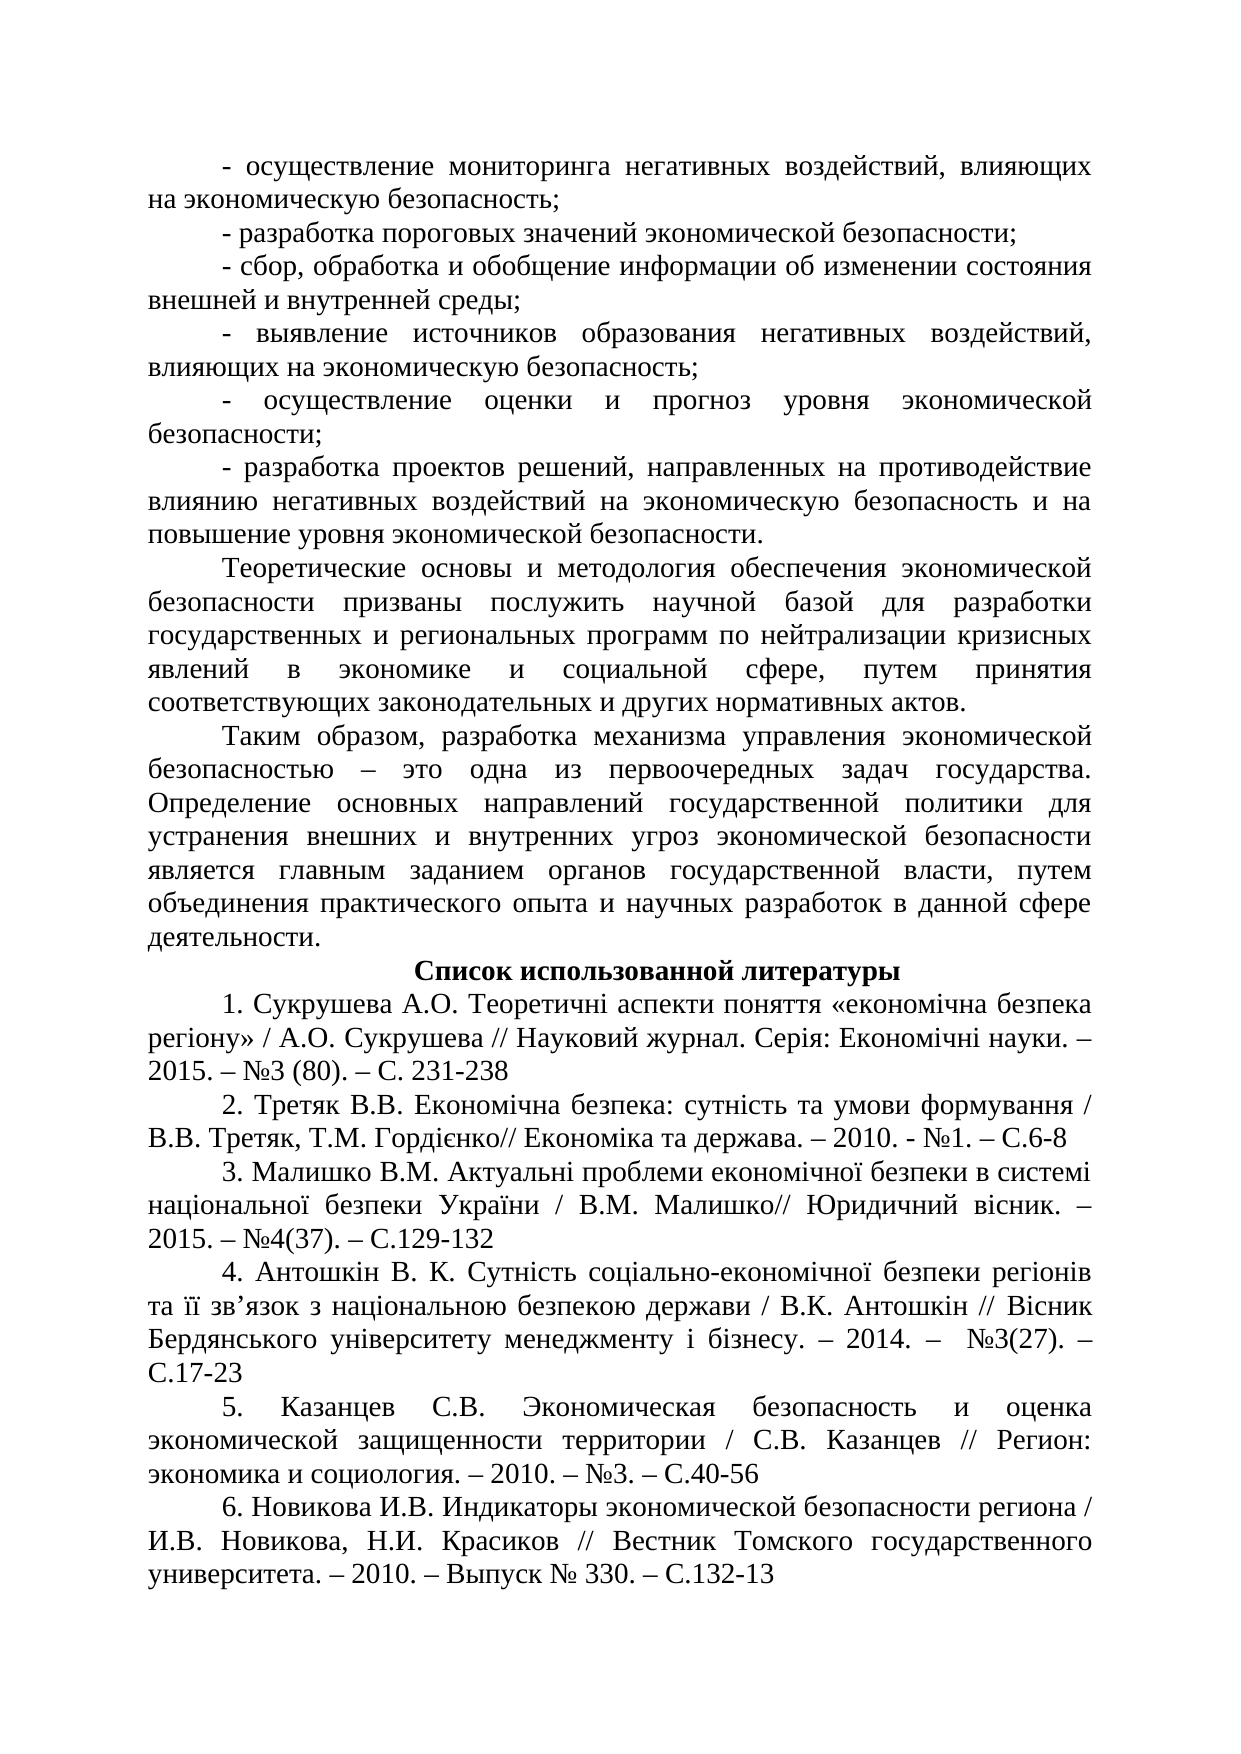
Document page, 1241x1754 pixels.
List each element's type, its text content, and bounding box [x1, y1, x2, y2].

text 2. Третяк В.В. Економічна безпека: сутність та умови формування / В.В. Третяк, Т.М. Гордієнко// Економіка та держава. – 2010. - №1. – С.6-8 [148, 1087, 1092, 1154]
text 4. Антошкін В. К. Сутність соціально-економічної безпеки регіонів та її зв’язок з національною безпекою держави / В.К. Антошкін // Вісник Бердянського університету менеджменту і бізнесу. – 2014. – №3(27). – С.17-23 [148, 1254, 1092, 1389]
text - выявление источников образования негативных воздействий, влияющих на экономическую безопасность; [148, 315, 1092, 382]
text 3. Малишко В.М. Актуальні проблеми економічної безпеки в системі національної безпеки України / В.М. Малишко// Юридичний вісник. – 2015. – №4(37). – С.129-132 [148, 1154, 1092, 1254]
text 6. Новикова И.В. Индикаторы экономической безопасности региона / И.В. Новикова, Н.И. Красиков // Вестник Томского государственного университета. – 2010. – Выпуск № 330. – С.132-13 [148, 1489, 1092, 1590]
text 5. Казанцев С.В. Экономическая безопасность и оценка экономической защищенности территории / С.В. Казанцев // Регион: экономика и социология. – 2010. – №3. – С.40-56 [148, 1389, 1092, 1489]
text - разработка проектов решений, направленных на противодействие влиянию негативных воздействий на экономическую безопасность и на повышение уровня экономической безопасности. [148, 449, 1092, 550]
text - разработка пороговых значений экономической безопасности; [148, 215, 1092, 248]
text Теоретические основы и методология обеспечения экономической безопасности призваны послужить научной базой для разработки государственных и региональных программ по нейтрализации кризисных явлений в экономике и социальной сфере, путем принятия соответствующих законодательных и других нормативных актов. [148, 550, 1092, 718]
text - осуществление оценки и прогноз уровня экономической безопасности; [148, 382, 1092, 449]
text 1. Сукрушева А.О. Теоретичні аспекти поняття «економічна безпека регіону» / А.О. Сукрушева // Науковий журнал. Серія: Економічні науки. – 2015. – №3 (80). – С. 231-238 [148, 986, 1092, 1087]
text - осуществление мониторинга негативных воздействий, влияющих на экономическую безопасность; [148, 148, 1092, 215]
text Таким образом, разработка механизма управления экономической безопасностью – это одна из первоочередных задач государства. Определение основных направлений государственной политики для устранения внешних и внутренних угроз экономической безопасности является главным заданием органов государственной власти, путем объединения практического опыта и научных разработок в данной сфере деятельности. [148, 718, 1092, 953]
text Список использованной литературы [148, 953, 1092, 986]
text - сбор, обработка и обобщение информации об изменении состояния внешней и внутренней среды; [148, 248, 1092, 315]
